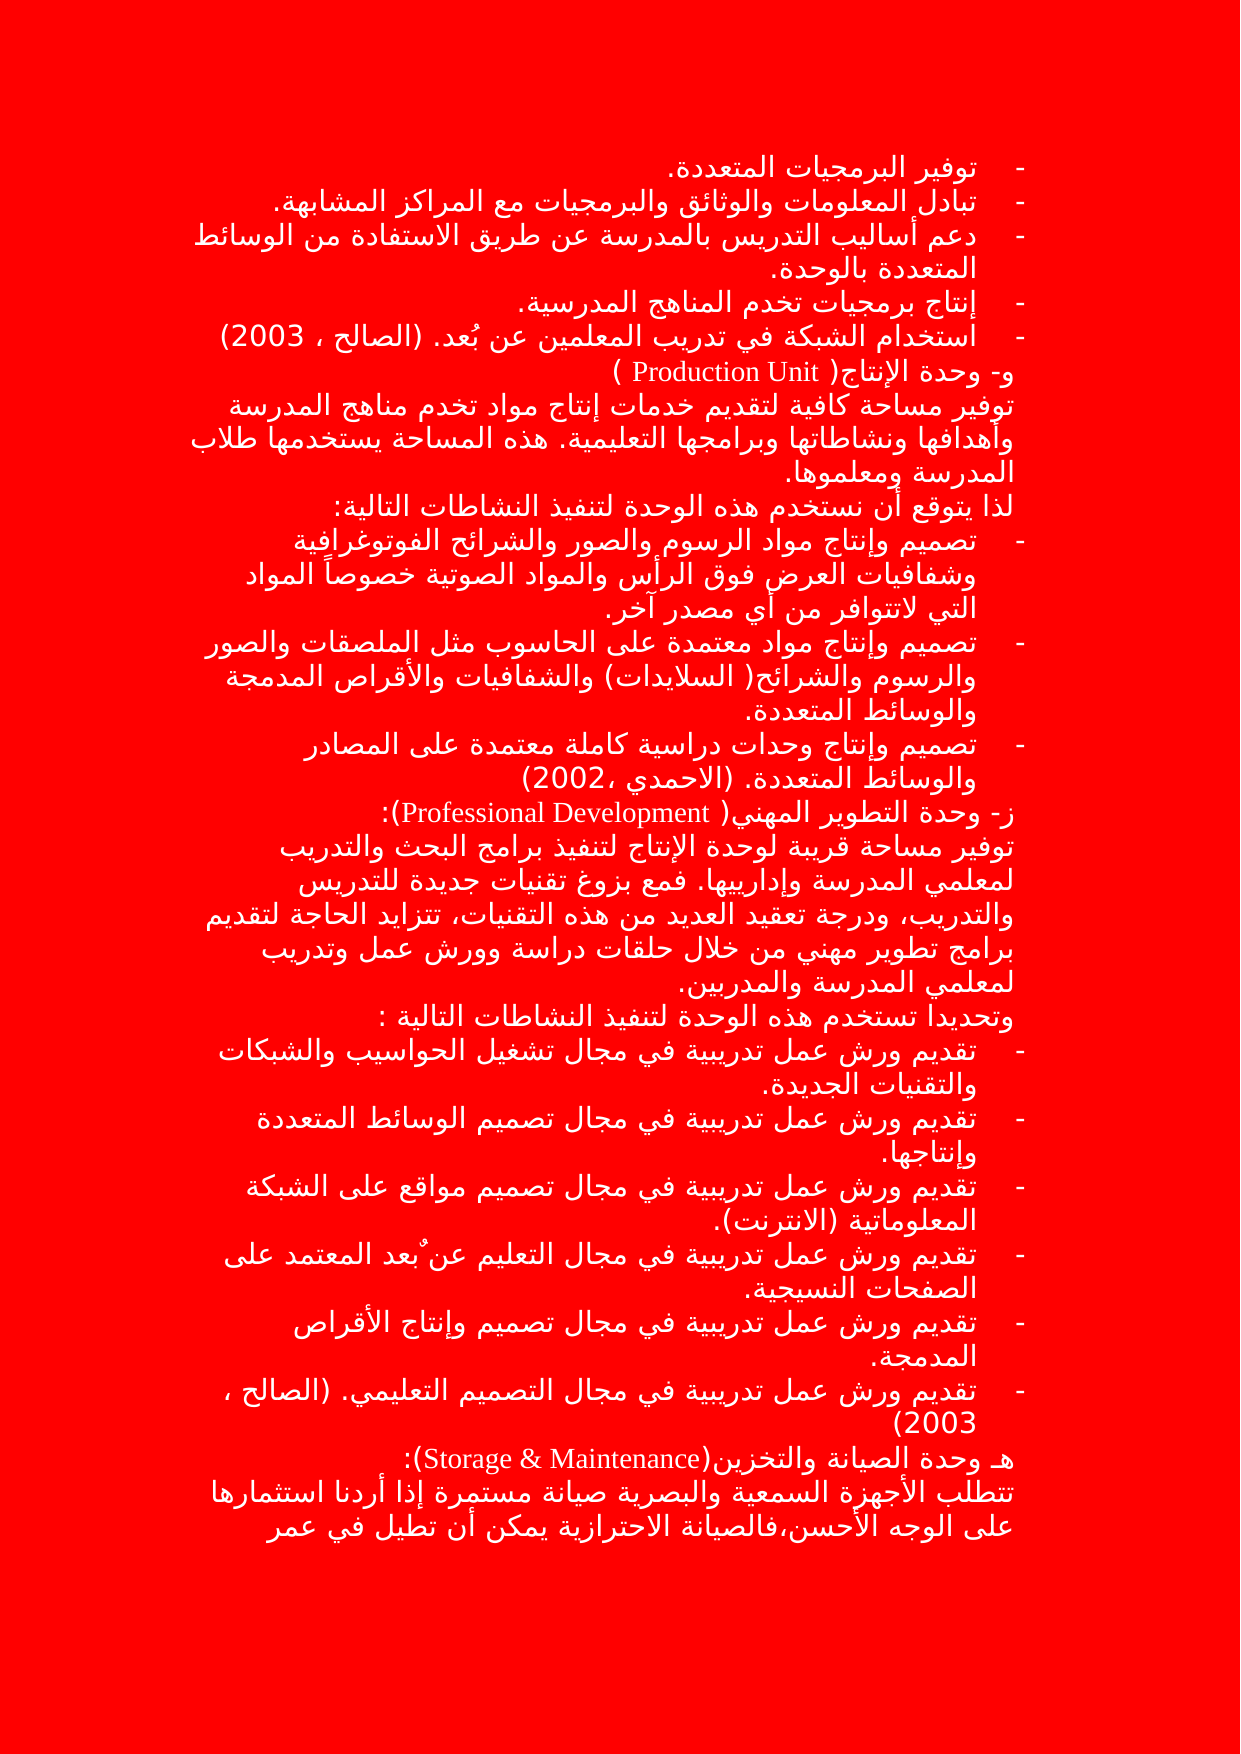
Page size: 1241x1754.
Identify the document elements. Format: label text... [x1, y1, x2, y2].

list استخدام الشبكة في تدريب المعلمين عن بُعد. (الصالح ، 2003) [187, 320, 1015, 354]
list تقديم ورش عمل تدريبية في مجال تصميم الوسائط المتعددة وإنتاجها. [187, 1101, 1015, 1169]
list تصميم وإنتاج وحدات دراسية كاملة معتمدة على المصادر والوسائط المتعددة. (الاحمدي ،2002) [187, 727, 1015, 795]
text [187, 1475, 1015, 1543]
list تقديم ورش عمل تدريبية في مجال التعليم عن ٌبعد المعتمد على الصفحات النسيجية. [187, 1237, 1015, 1305]
text و- وحدة الإنتاج( Production Unit ) [187, 354, 1015, 388]
text توفير مساحة كافية لتقديم خدمات إنتاج مواد تخدم مناهج المدرسة وأهدافها ونشاطاتها وبرامجها التعليمية. هذه المساحة يستخدمها طلاب المدرسة ومعلموها. [187, 388, 1015, 490]
list تصميم وإنتاج مواد معتمدة على الحاسوب مثل الملصقات والصور والرسوم والشرائح( السلايدات) والشفافيات والأقراص المدمجة والوسائط المتعددة. [187, 626, 1015, 727]
list تقديم ورش عمل تدريبية في مجال تصميم وإنتاج الأقراص المدمجة. [187, 1305, 1015, 1373]
list تقديم ورش عمل تدريبية في مجال التصميم التعليمي. (الصالح ، 2003) [187, 1373, 1015, 1441]
text وتحديدا تستخدم هذه الوحدة لتنفيذ النشاطات التالية : [187, 999, 1015, 1033]
text توفير مساحة قريبة لوحدة الإنتاج لتنفيذ برامج البحث والتدريب لمعلمي المدرسة وإدارييها. فمع بزوغ تقنيات جديدة للتدريس والتدريب، ودرجة تعقيد العديد من هذه التقنيات، تتزايد الحاجة لتقديم برامج تطوير مهني من خلال حلقات دراسة وورش عمل وتدريب لمعلمي المدرسة والمدربين. [187, 829, 1015, 999]
list تبادل المعلومات والوثائق والبرمجيات مع المراكز المشابهة. [187, 184, 1015, 218]
list توفير البرمجيات المتعددة. [187, 150, 1015, 184]
text ز- وحدة التطوير المهني( Professional Development): [187, 795, 1015, 829]
list دعم أساليب التدريس بالمدرسة عن طريق الاستفادة من الوسائط المتعددة بالوحدة. [187, 218, 1015, 286]
list تقديم ورش عمل تدريبية في مجال تشغيل الحواسيب والشبكات والتقنيات الجديدة. [187, 1033, 1015, 1101]
text هـ وحدة الصيانة والتخزين(Storage & Maintenance): [187, 1441, 1015, 1475]
list إنتاج برمجيات تخدم المناهج المدرسية. [187, 286, 1015, 320]
list تصميم وإنتاج مواد الرسوم والصور والشرائح الفوتوغرافية وشفافيات العرض فوق الرأس والمواد الصوتية خصوصاً المواد التي لاتتوافر من أي مصدر آخر. [187, 524, 1015, 626]
list تقديم ورش عمل تدريبية في مجال تصميم مواقع على الشبكة المعلوماتية (الانترنت). [187, 1169, 1015, 1237]
text لذا يتوقع أن نستخدم هذه الوحدة لتنفيذ النشاطات التالية: [187, 490, 1015, 524]
